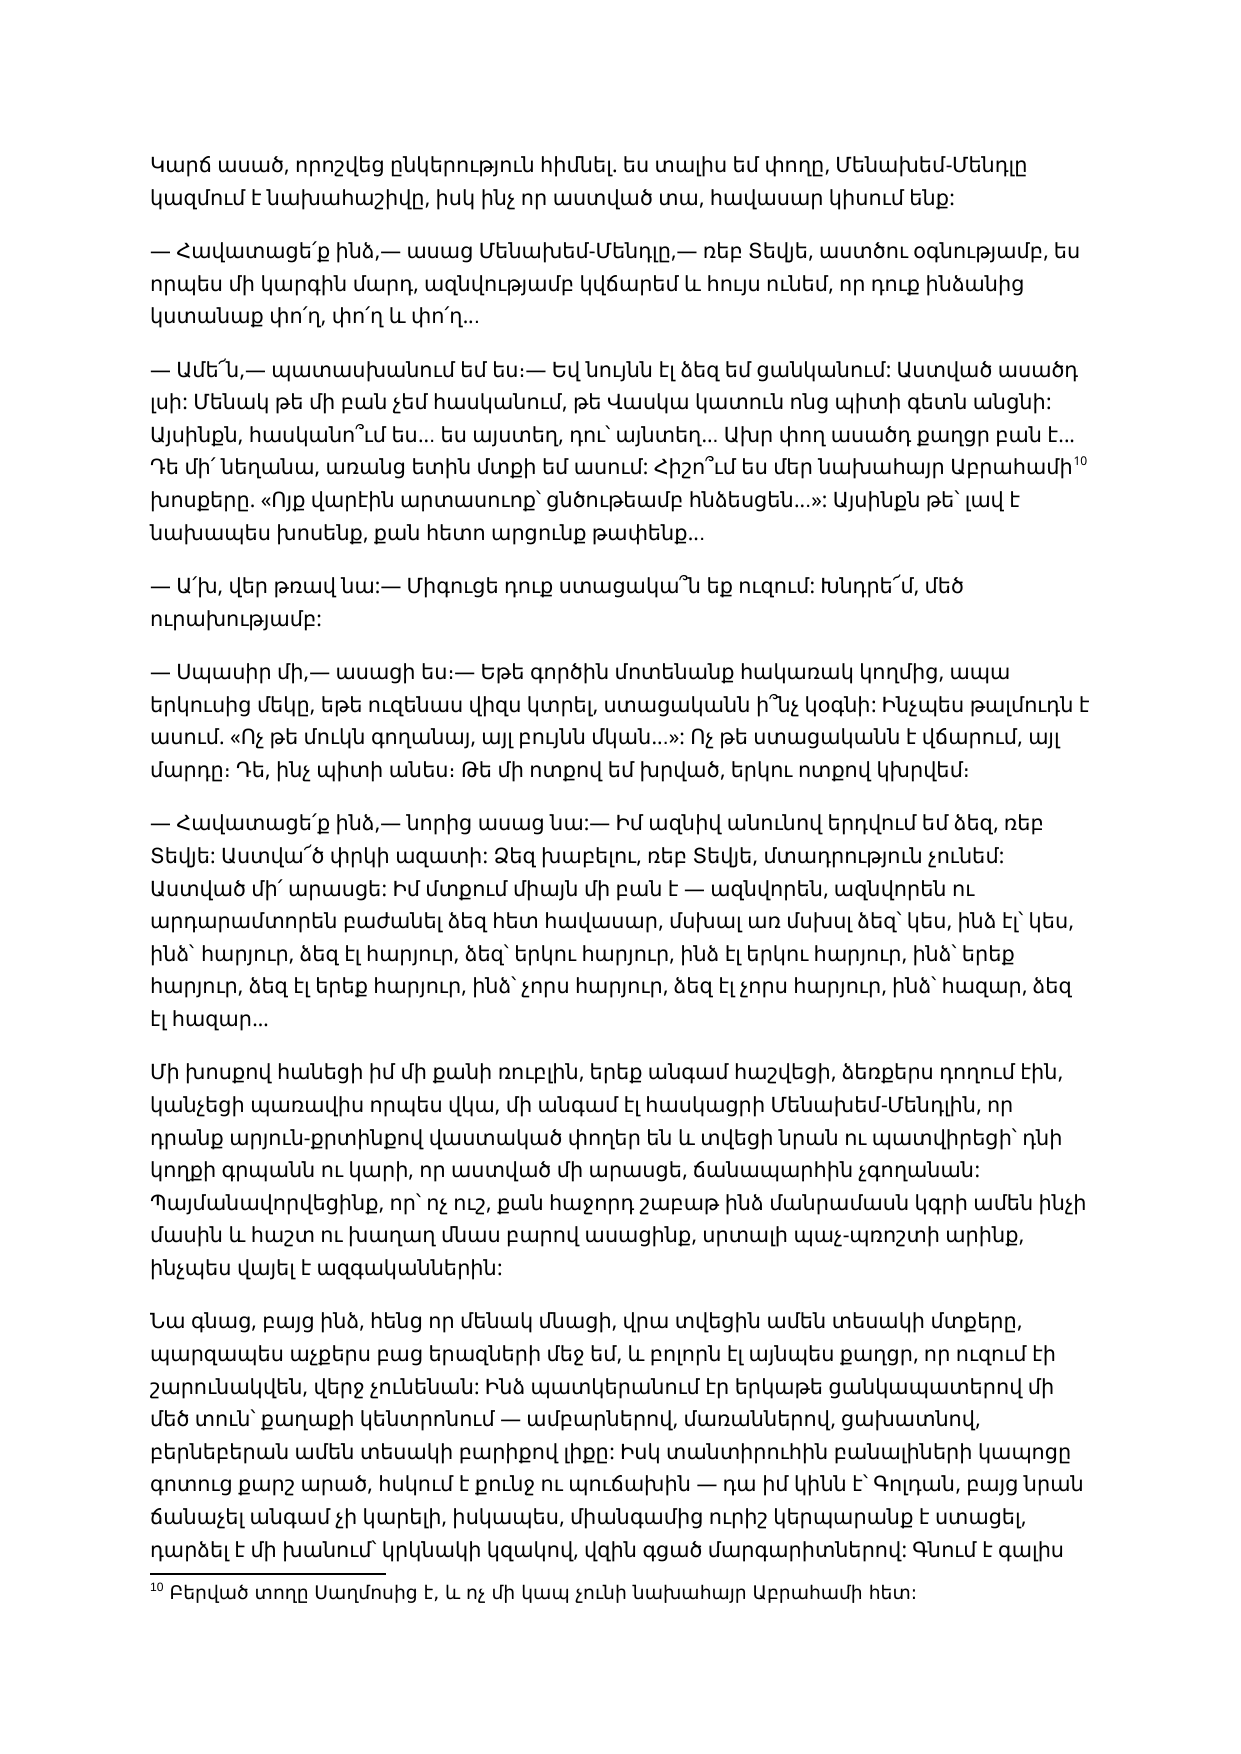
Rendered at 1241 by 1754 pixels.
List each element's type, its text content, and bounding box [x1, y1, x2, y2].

text — Հավատացե՛ք ինձ,— ասաց Մենախեմ-Մենդլը,— ռեբ Տեվյե, աստծու օգնությամբ, ես որպես մի կարգին մարդ, ազնվությամբ կվճարեմ և հույս ունեմ, որ դուք ինձանից կստանաք փո՛ղ, փո՛ղ և փո՛ղ... [150, 236, 1090, 330]
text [150, 1307, 1090, 1563]
text — Ամե՜ն,— պատասխանում եմ ես։— Եվ նույնն էլ ձեզ եմ ցանկանում: Աստված ասածդ լսի: Մենակ թե մի բան չեմ հասկանում, թե Վասկա կատուն ոնց պիտի գետն անցնի: Այսինքն, հասկանո՞ւմ ես... ես այստեղ, դու՝ այնտեղ... Ախր փող ասածդ քաղցր բան է... Դե մի՛ նեղանա, առանց ետին մտքի եմ ասում: Հիշո՞ւմ ես մեր նախահայր Աբրահամի խոսքերը. «Ոյք վարէին արտասուոք՝ ցնծութեամբ հնձեսցեն...»: Այսինքն թե՝ լավ է նախապես խոսենք, քան հետո արցունք թափենք... [150, 355, 1090, 546]
text — Սպասիր մի,— ասացի ես։— Եթե գործին մոտենանք հակառակ կողմից, ապա երկուսից մեկը, եթե ուզենաս վիզս կտրել, ստացականն ի՞նչ կօգնի: Ինչպես թալմուդն է ասում. «Ոչ թե մուկն գողանայ, այլ բույնն մկան...»: Ոչ թե ստացականն է վճարում, այլ մարդը։ Դե, ինչ պիտի անես։ Թե մի ոտքով եմ խրված, երկու ոտքով կխրվեմ։ [150, 657, 1090, 783]
text Կարճ ասած, որոշվեց ընկերություն հիմնել. ես տալիս եմ փողը, Մենախեմ-Մենդլը կազմում է նախահաշիվը, իսկ ինչ որ աստված տա, հավասար կիսում ենք: [150, 150, 1090, 211]
text — Ա՛խ, վեր թռավ նա:— Միգուցե դուք ստացակա՞ն եք ուզում: Խնդրե՜մ, մեծ ուրախությամբ: [150, 571, 1090, 632]
text Մի խոսքով հանեցի իմ մի քանի ռուբլին, երեք անգամ հաշվեցի, ձեռքերս դողում էին, կանչեցի պառավիս որպես վկա, մի անգամ էլ հասկացրի Մենախեմ-Մենդլին, որ դրանք արյուն-քրտինքով վաստակած փողեր են և տվեցի նրան ու պատվիրեցի՝ դնի կողքի գրպանն ու կարի, որ աստված մի արասցե, ճանապարհին չգողանան: Պայմանավորվեցինք, որ՝ ոչ ուշ, քան հաջորդ շաբաթ ինձ մանրամասն կգրի ամեն ինչի մասին և հաշտ ու խաղաղ մնաս բարով ասացինք, սրտալի պաչ-պռոշտի արինք, ինչպես վայել է ազգականներին: [150, 1057, 1090, 1282]
text — Հավատացե՛ք ինձ,— նորից ասաց նա:— Իմ ազնիվ անունով երդվում եմ ձեզ, ռեբ Տեվյե: Աստվա՜ծ փրկի ազատի: Ձեզ խաբելու, ռեբ Տեվյե, մտադրություն չունեմ: Աստված մի՛ արասցե: Իմ մտքում միայն մի բան է — ազնվորեն, ազնվորեն ու արդարամտորեն բաժանել ձեզ հետ հավասար, մսխալ առ մսխսլ ձեզ՝ կես, ինձ էլ՝ կես, ինձ՝ հարյուր, ձեզ էլ հարյուր, ձեզ՝ երկու հարյուր, ինձ էլ երկու հարյուր, ինձ՝ երեք հարյուր, ձեզ էլ երեք հարյուր, ինձ՝ չորս հարյուր, ձեզ էլ չորս հարյուր, ինձ՝ հազար, ձեզ էլ հազար… [150, 808, 1090, 1032]
